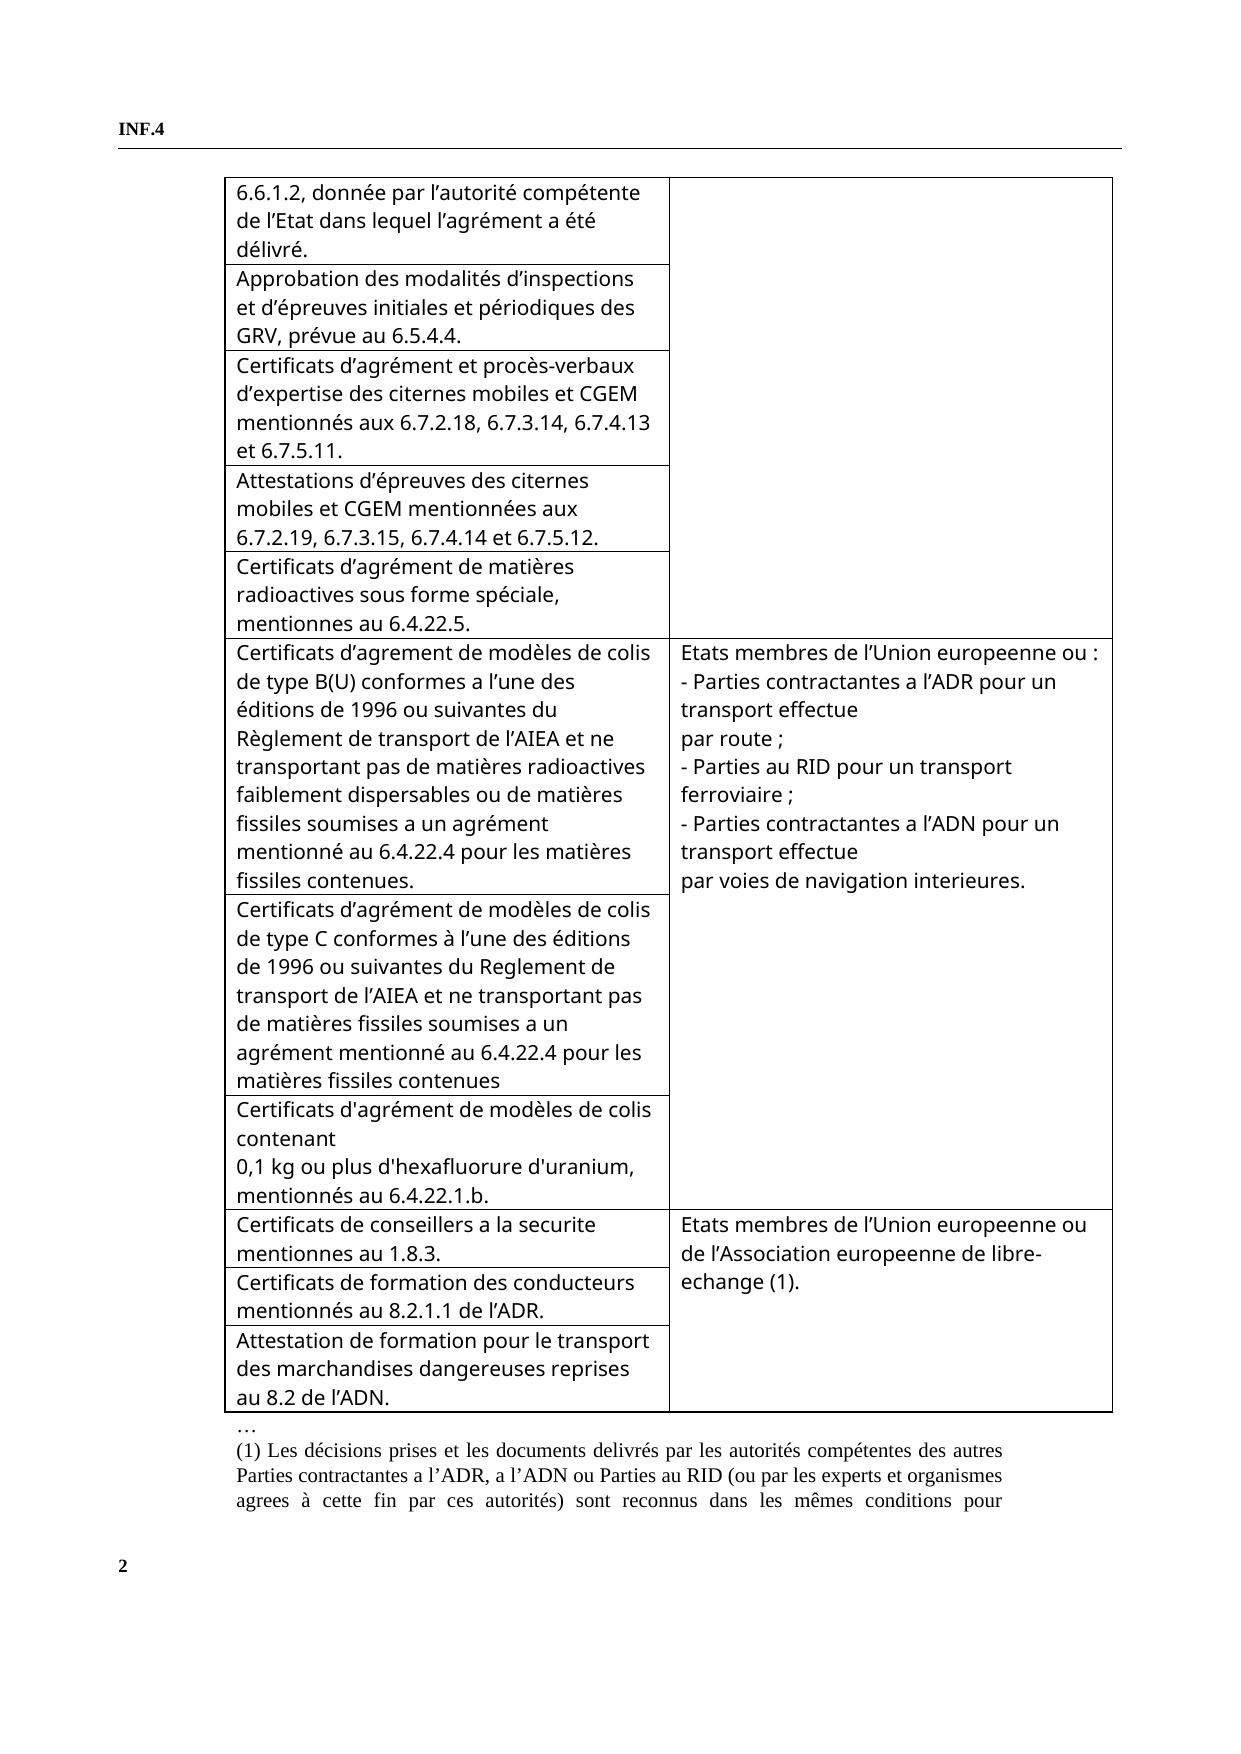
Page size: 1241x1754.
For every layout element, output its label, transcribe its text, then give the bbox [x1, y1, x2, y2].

table_cell Etats membres de l’Union europeenne ou de l’Association europeenne de libre-echange (1). [670, 1210, 1112, 1411]
table_cell Certificats d’agrément de modèles de colis de type C conformes à l’une des éditions de 1996 ou suivantes du Reglement de transport de l’AIEA et ne transportant pas de matières fissiles soumises a un agrément mentionné au 6.4.22.4 pour les matières fissiles contenues [226, 895, 669, 1094]
table_cell Certificats de conseillers a la securite mentionnes au 1.8.3. [226, 1210, 669, 1267]
table_cell Attestations d’épreuves des citernes mobiles et CGEM mentionnées aux 6.7.2.19, 6.7.3.15, 6.7.4.14 et 6.7.5.12. [226, 466, 669, 551]
table_cell Certificats d’agrément de matières radioactives sous forme spéciale, mentionnes au 6.4.22.5. [226, 552, 669, 637]
text … [236, 1412, 1122, 1437]
table_cell Certificats de formation des conducteurs mentionnés au 8.2.1.1 de l’ADR. [226, 1268, 669, 1325]
table_cell Approbation des modalités d’inspections et d’épreuves initiales et périodiques des GRV, prévue au 6.5.4.4. [226, 265, 669, 350]
table_cell Certificats d’agrement de modèles de colis de type B(U) conformes a l’une des éditions de 1996 ou suivantes du Règlement de transport de l’AIEA et ne transportant pas de matières radioactives faiblement dispersables ou de matières fissiles soumises a un agrément mentionné au 6.4.22.4 pour les matières fissiles contenues. [226, 639, 669, 894]
table_cell Certificats d'agrément de modèles de colis contenant 0,1 kg ou plus d'hexafluorure d'uranium, mentionnés au 6.4.22.1.b. [226, 1096, 669, 1209]
table_cell Etats membres de l’Union europeenne ou : - Parties contractantes a l’ADR pour un transport effectue par route ; - Parties au RID pour un transport ferroviaire ; - Parties contractantes a l’ADN pour un transport effectue par voies de navigation interieures. [670, 639, 1112, 1209]
table_cell Certificats d’agrément et procès-verbaux d’expertise des citernes mobiles et CGEM mentionnés aux 6.7.2.18, 6.7.3.14, 6.7.4.13 et 6.7.5.11. [226, 351, 669, 465]
table_cell Attestation de formation pour le transport des marchandises dangereuses reprises au 8.2 de l’ADN. [226, 1326, 669, 1411]
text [236, 1437, 1004, 1512]
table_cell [226, 178, 669, 263]
